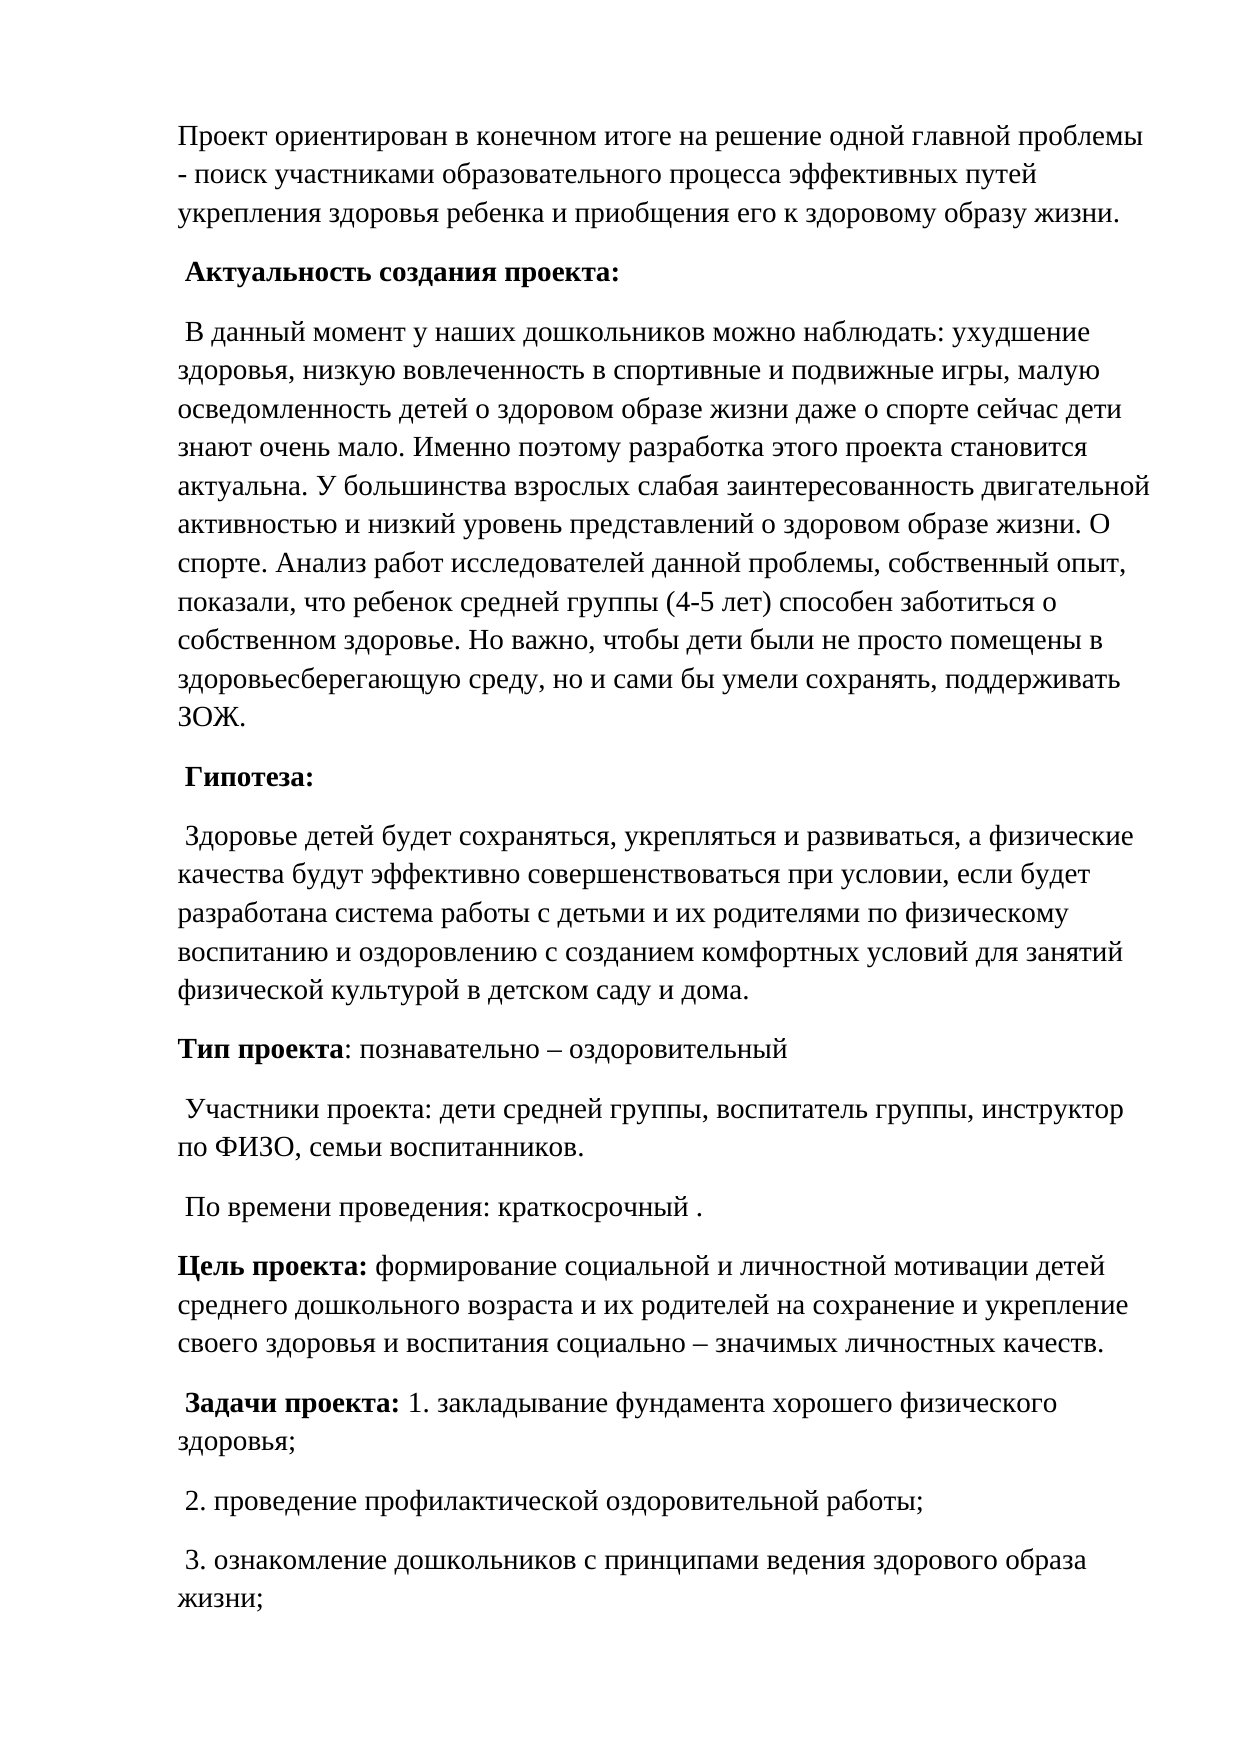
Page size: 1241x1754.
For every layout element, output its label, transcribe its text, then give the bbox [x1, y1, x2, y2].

text По времени проведения: краткосрочный . [177, 1189, 1152, 1222]
text Проект ориентирован в конечном итоге на решение одной главной проблемы - поиск участниками образовательного процесса эффективных путей укрепления здоровья ребенка и приобщения его к здоровому образу жизни. [177, 118, 1152, 229]
text Цель проекта: формирование социальной и личностной мотивации детей среднего дошкольного возраста и их родителей на сохранение и укрепление своего здоровья и воспитания социально – значимых личностных качеств. [177, 1248, 1152, 1359]
text Задачи проекта: 1. закладывание фундамента хорошего физического здоровья; [177, 1385, 1152, 1457]
text Участники проекта: дети средней группы, воспитатель группы, инструктор по ФИЗО, семьи воспитанников. [177, 1091, 1152, 1163]
text Гипотеза: [177, 759, 1152, 792]
text В данный момент у наших дошкольников можно наблюдать: ухудшение здоровья, низкую вовлеченность в спортивные и подвижные игры, малую осведомленность детей о здоровом образе жизни даже о спорте сейчас дети знают очень мало. Именно поэтому разработка этого проекта становится актуальна. У большинства взрослых слабая заинтересованность двигательной активностью и низкий уровень представлений о здоровом образе жизни. О спорте. Анализ работ исследователей данной проблемы, собственный опыт, показали, что ребенок средней группы (4-5 лет) способен заботиться о собственном здоровье. Но важно, чтобы дети были не просто помещены в здоровьесберегающую среду, но и сами бы умели сохранять, поддерживать ЗОЖ. [177, 314, 1152, 733]
text Тип проекта: познавательно – оздоровительный [177, 1032, 1152, 1065]
text 3. ознакомление дошкольников с принципами ведения здорового образа жизни; [177, 1542, 1152, 1614]
text Актуальность создания проекта: [177, 254, 1152, 288]
text Здоровье детей будет сохраняться, укрепляться и развиваться, а физические качества будут эффективно совершенствоваться при условии, если будет разработана система работы с детьми и их родителями по физическому воспитанию и оздоровлению с созданием комфортных условий для занятий физической культурой в детском саду и дома. [177, 818, 1152, 1006]
text 2. проведение профилактической оздоровительной работы; [177, 1483, 1152, 1516]
